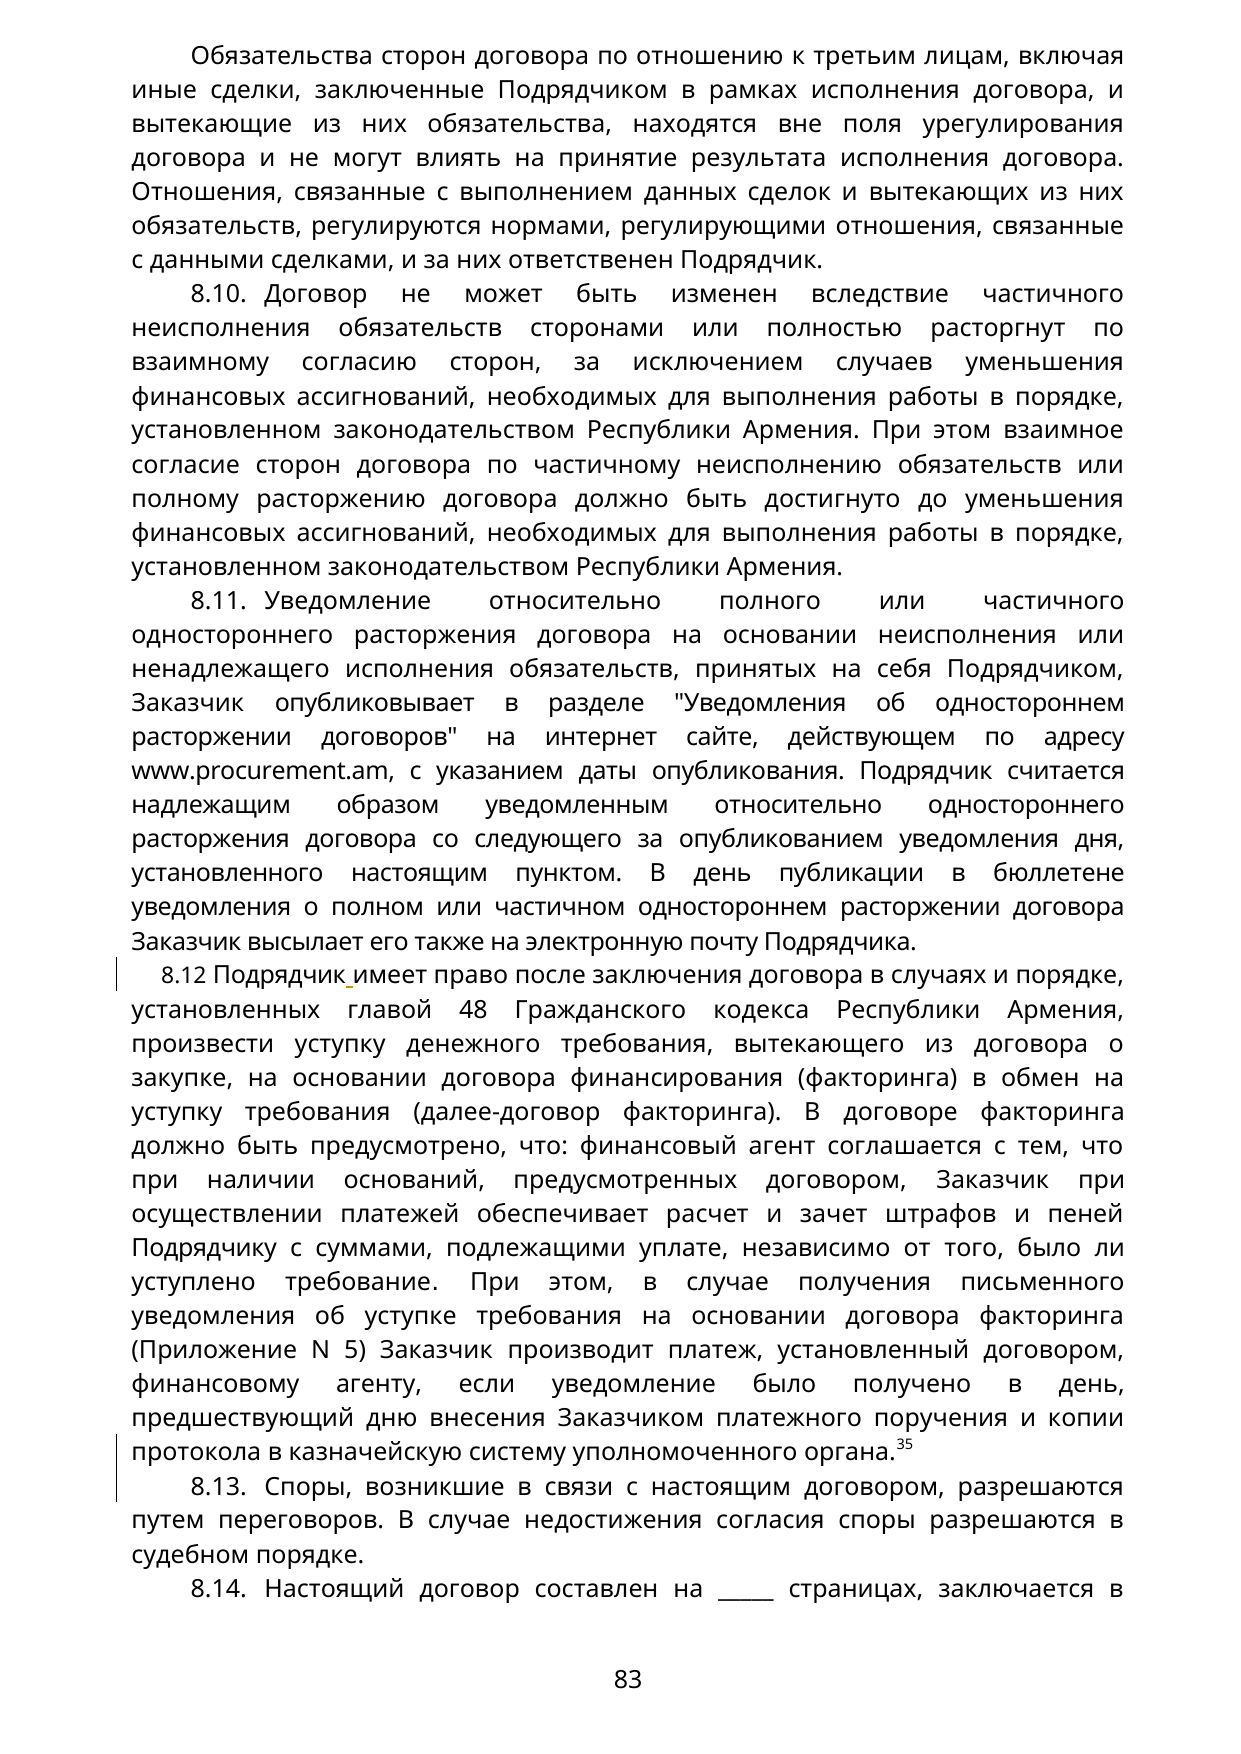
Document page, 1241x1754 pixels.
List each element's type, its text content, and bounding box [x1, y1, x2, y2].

text Обязательства сторон договора по отношению к третьим лицам, включая иные сделки, заключенные Подрядчиком в рамках исполнения договора, и вытекающие из них обязательства, находятся вне поля урегулирования договора и не могут влиять на принятие результата исполнения договора. Отношения, связанные с выполнением данных сделок и вытекающих из них обязательств, регулируются нормами, регулирующими отношения, связанные с данными сделками, и за них ответственен Подрядчик. [131, 37, 1125, 276]
text 8.10. Договор не может быть изменен вследствие частичного неисполнения обязательств сторонами или полностью расторгнут по взаимному согласию сторон, за исключением случаев уменьшения финансовых ассигнований, необходимых для выполнения работы в порядке, установленном законодательством Республики Армения. При этом взаимное согласие сторон договора по частичному неисполнению обязательств или полному расторжению договора должно быть достигнуто до уменьшения финансовых ассигнований, необходимых для выполнения работы в порядке, установленном законодательством Республики Армения. [131, 276, 1125, 582]
text 8.11. Уведомление относительно полного или частичного одностороннего расторжения договора на основании неисполнения или ненадлежащего исполнения обязательств, принятых на себя Подрядчиком, Заказчик опубликовывает в разделе "Уведомления об одностороннем расторжении договоров" на интернет сайте, действующем по адресу www.procurement.am, с указанием даты опубликования. Подрядчик считается надлежащим образом уведомленным относительно одностороннего расторжения договора со следующего за опубликованием уведомления дня, установленного настоящим пунктом. В день публикации в бюллетене уведомления о полном или частичном одностороннем расторжении договора Заказчик высылает его также на электронную почту Подрядчика. [131, 582, 1125, 957]
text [131, 1570, 1125, 1604]
text 8.13. Споры, возникшие в связи с настоящим договором, разрешаются путем переговоров. В случае недостижения согласия споры разрешаются в судебном порядке. [131, 1468, 1125, 1570]
text 8.12 Подрядчикимеет право после заключения договора в случаях и порядке, установленных главой 48 Гражданского кодекса Республики Армения, произвести уступку денежного требования, вытекающего из договора о закупке, на основании договора финансирования (факторинга) в обмен на уступку требования (далее-договор факторинга). В договоре факторинга должно быть предусмотрено, что: финансовый агент соглашается с тем, что при наличии оснований, предусмотренных договором, Заказчик при осуществлении платежей обеспечивает расчет и зачет штрафов и пеней Подрядчику с суммами, подлежащими уплате, независимо от того, было ли уступлено требование. При этом, в случае получения письменного уведомления об уступке требования на основании договора факторинга (Приложение N 5) Заказчик производит платеж, установленный договором, финансовому агенту, если уведомление было получено в день, предшествующий дню внесения Заказчиком платежного поручения и копии протокола в казначейскую систему уполномоченного органа.35 [131, 957, 1125, 1468]
